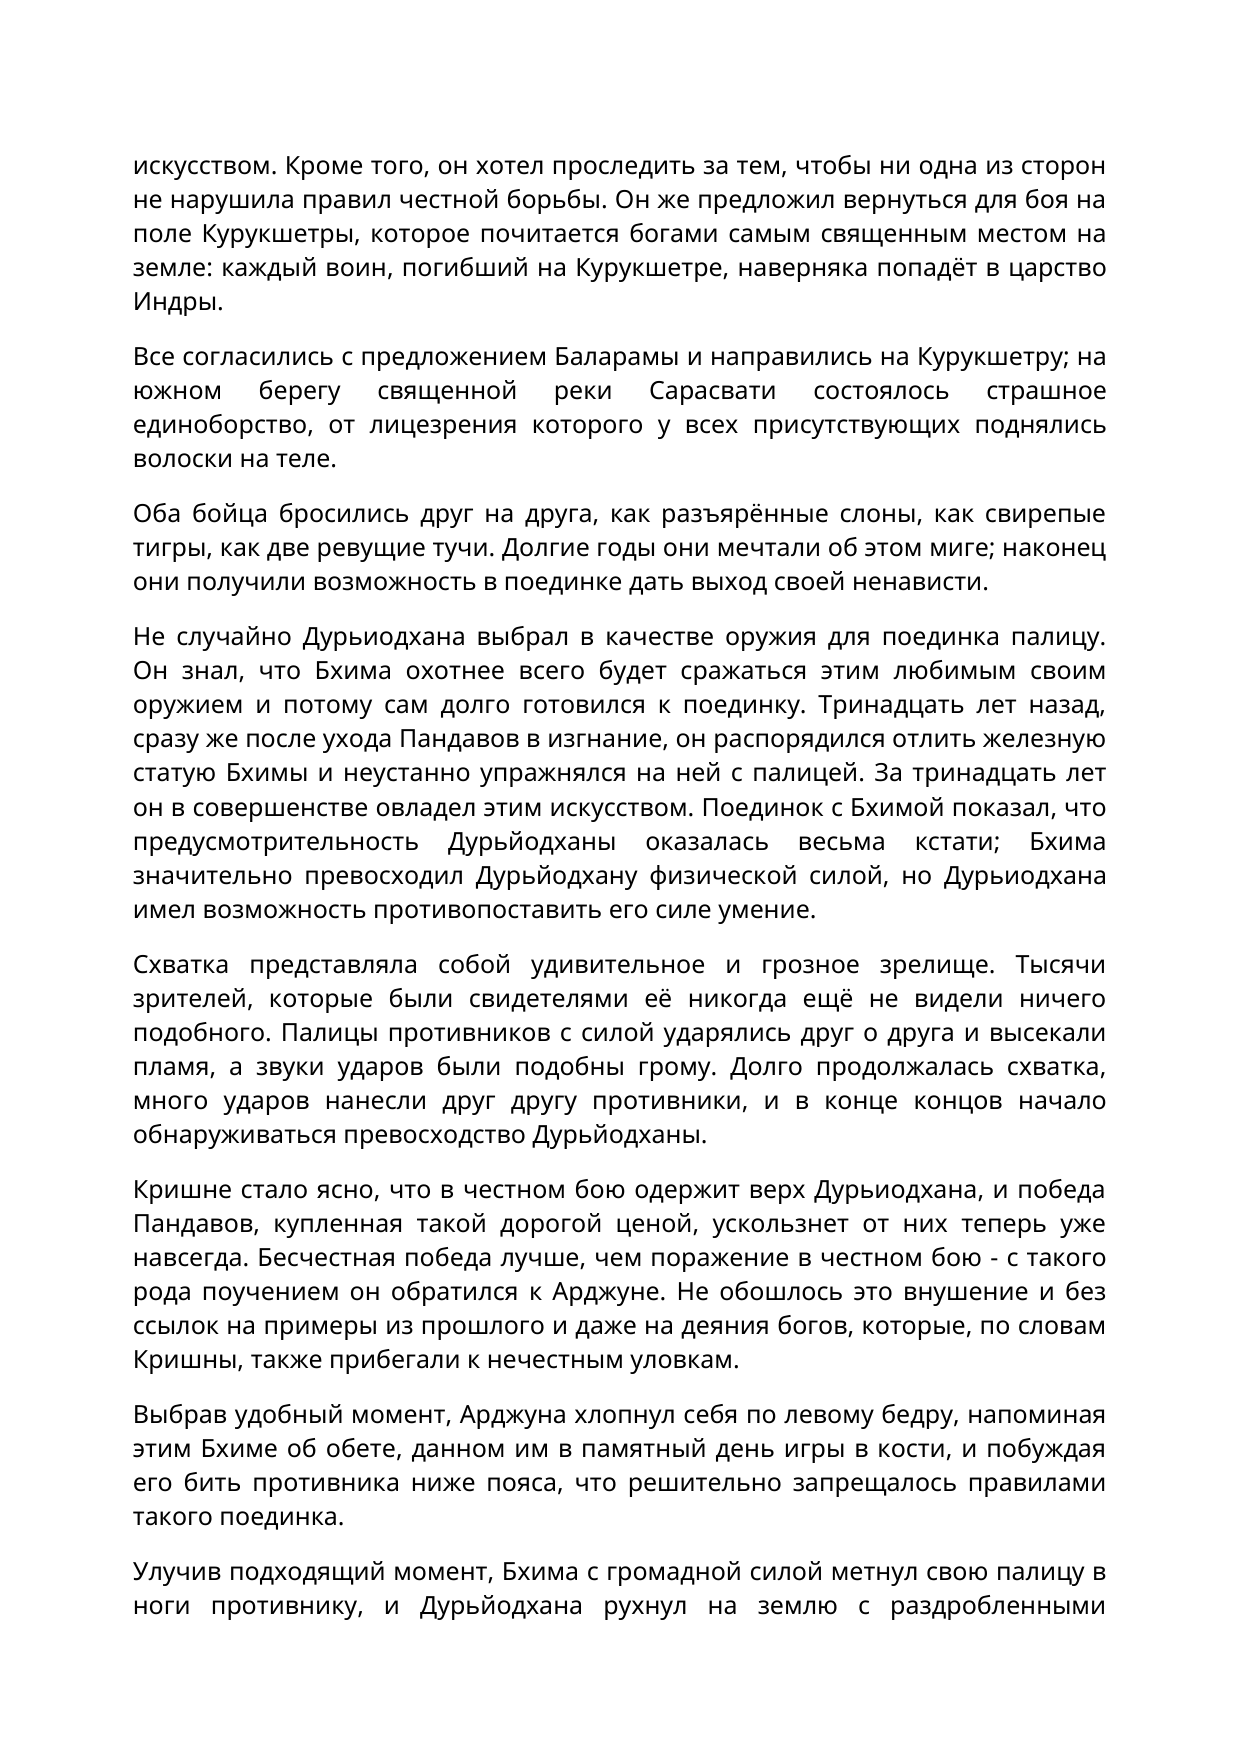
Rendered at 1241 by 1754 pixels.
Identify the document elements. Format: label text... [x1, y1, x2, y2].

text Все согласились с предложением Баларамы и направились на Курукшетру; на южном берегу священной реки Сарасвати состоялось страшное единоборство, от лицезрения которого у всех присутствующих поднялись волоски на теле. [133, 339, 1108, 475]
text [133, 1554, 1108, 1622]
text Оба бойца бросились друг на друга, как разъярённые слоны, как свирепые тигры, как две ревущие тучи. Долгие годы они мечтали об этом миге; наконец они получили возможность в поединке дать выход своей ненависти. [133, 496, 1108, 598]
text Не случайно Дурьиодхана выбрал в качестве оружия для поединка палицу. Он знал, что Бхима охотнее всего будет сражаться этим любимым своим оружием и потому сам долго готовился к поединку. Тринадцать лет назад, сразу же после ухода Пандавов в изгнание, он распорядился отлить железную статую Бхимы и неустанно упражнялся на ней с палицей. За тринадцать лет он в совершенстве овладел этим искусством. Поединок с Бхимой показал, что предусмотрительность Дурьйодханы оказалась весьма кстати; Бхима значительно превосходил Дурьйодхану физической силой, но Дурьиодхана имел возможность противопоставить его силе умение. [133, 619, 1108, 925]
text Схватка представляла собой удивительное и грозное зрелище. Тысячи зрителей, которые были свидетелями её никогда ещё не видели ничего подобного. Палицы противников с силой ударялись друг о друга и высекали пламя, а звуки ударов были подобны грому. Долго продолжалась схватка, много ударов нанесли друг другу противники, и в конце концов начало обнаруживаться превосходство Дурьйодханы. [133, 946, 1108, 1151]
text Кришне стало ясно, что в честном бою одержит верх Дурьиодхана, и победа Пандавов, купленная такой дорогой ценой, ускользнет от них теперь уже навсегда. Бесчестная победа лучше, чем поражение в честном бою - с такого рода поучением он обратился к Арджуне. Не обошлось это внушение и без ссылок на примеры из прошлого и даже на деяния богов, которые, по словам Кришны, также прибегали к нечестным уловкам. [133, 1171, 1108, 1376]
text Выбрав удобный момент, Арджуна хлопнул себя по левому бедру, напоминая этим Бхиме об обете, данном им в памятный день игры в кости, и побуждая его бить противника ниже пояса, что решительно запрещалось правилами такого поединка. [133, 1397, 1108, 1533]
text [133, 148, 1108, 318]
